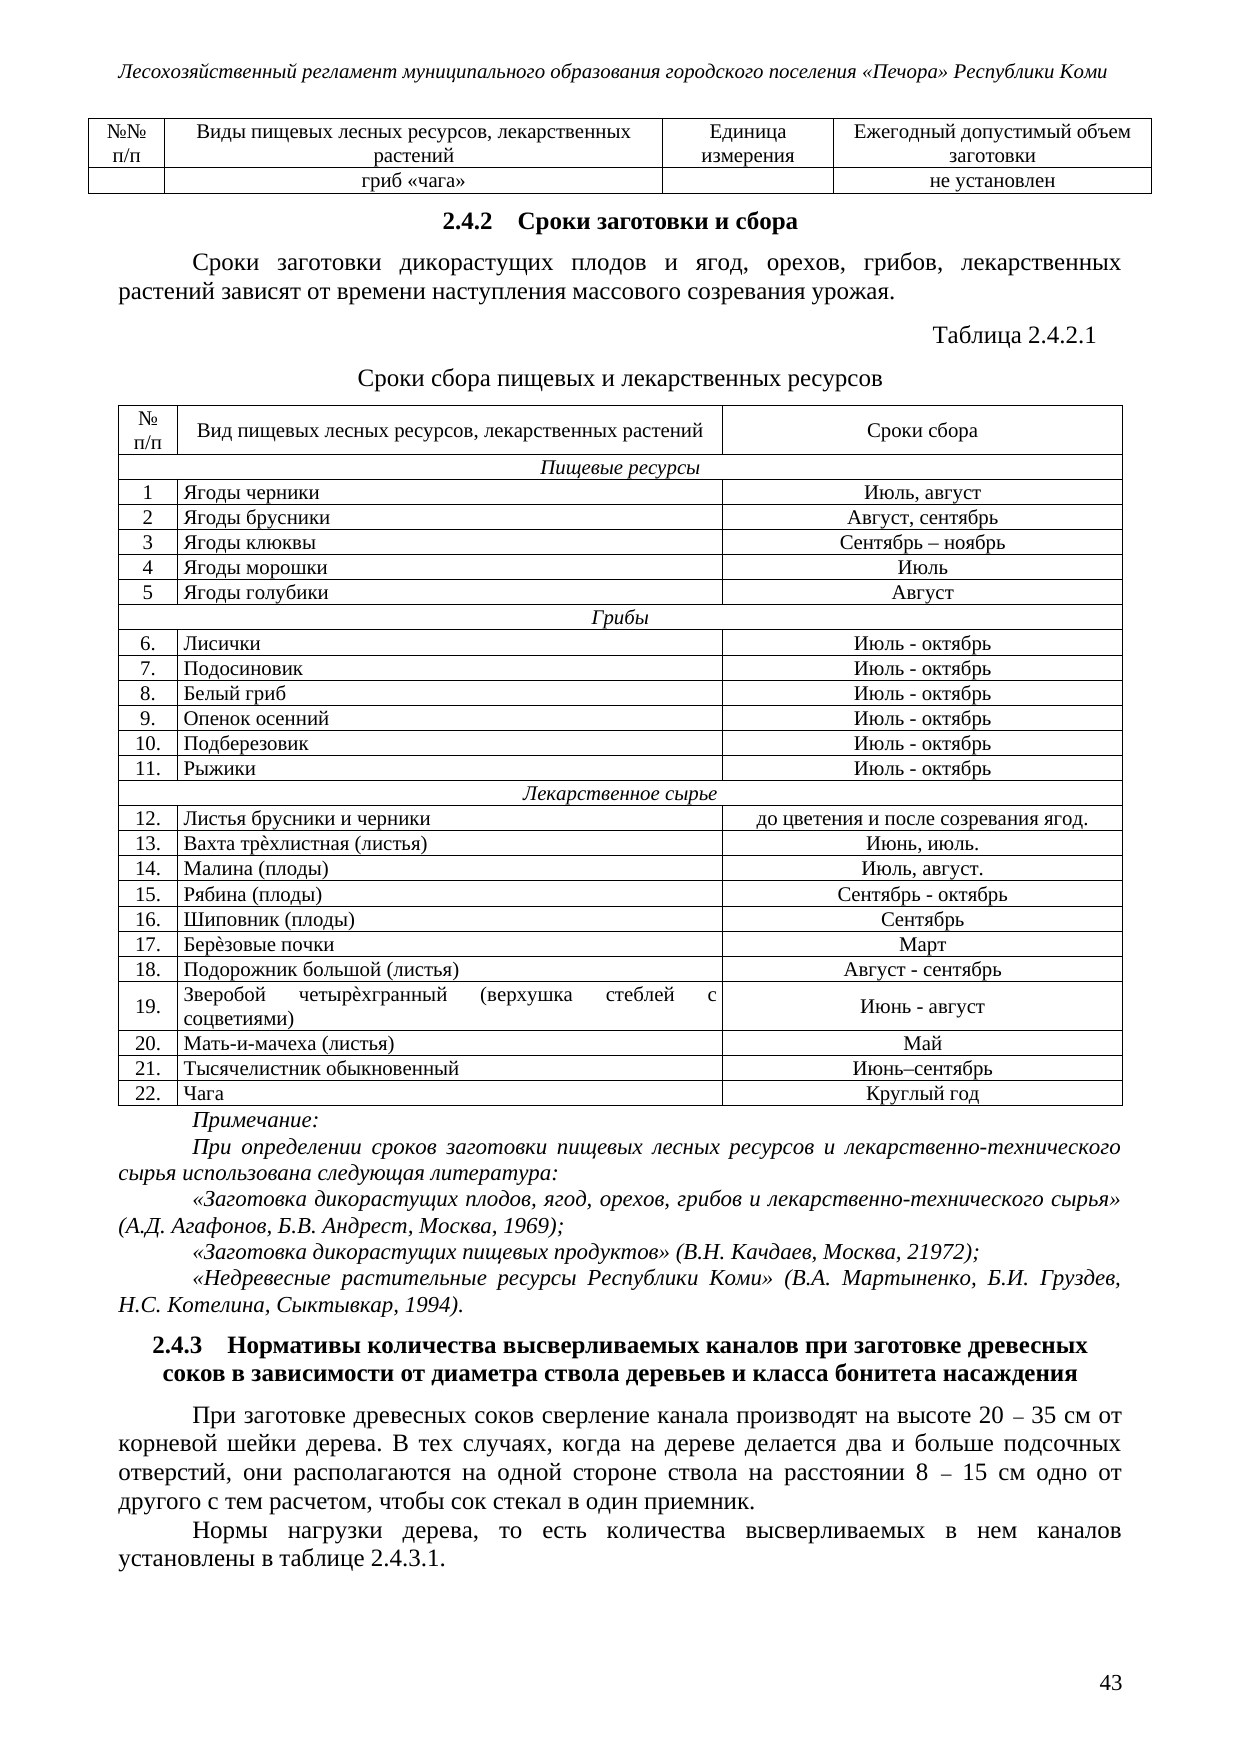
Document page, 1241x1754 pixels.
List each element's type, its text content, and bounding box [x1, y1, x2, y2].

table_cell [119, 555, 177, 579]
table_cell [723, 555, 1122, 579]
text «Недревесные растительные ресурсы Республики Коми» (В.А. Мартыненко, Б.И. Груздев, Н.С. Котелина, Сыктывкар, 1994). [118, 1264, 1122, 1317]
text «Заготовка дикорастущих пищевых продуктов» (В.Н. Качдаев, Москва, 21972); [118, 1238, 1122, 1264]
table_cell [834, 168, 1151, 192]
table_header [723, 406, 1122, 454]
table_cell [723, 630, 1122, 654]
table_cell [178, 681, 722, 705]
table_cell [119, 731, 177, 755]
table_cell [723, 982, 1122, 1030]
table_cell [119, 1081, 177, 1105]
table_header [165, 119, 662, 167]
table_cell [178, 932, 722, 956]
subtitle Нормативы количества высверливаемых каналов при заготовке древесных соков в зависимости от диаметра ствола деревьев и класса бонитета насаждения [118, 1330, 1122, 1387]
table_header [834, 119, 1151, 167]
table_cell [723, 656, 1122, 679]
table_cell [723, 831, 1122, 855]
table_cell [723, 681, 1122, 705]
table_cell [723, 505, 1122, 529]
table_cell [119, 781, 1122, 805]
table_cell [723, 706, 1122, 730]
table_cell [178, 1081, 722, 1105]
text При заготовке древесных соков сверление канала производят на высоте 20 – 35 см от корневой шейки дерева. В тех случаях, когда на дереве делается два и больше подсочных отверстий, они располагаются на одной стороне ствола на расстоянии 8 – 15 см одно от другого с тем расчетом, чтобы сок стекал в один приемник. [118, 1400, 1122, 1515]
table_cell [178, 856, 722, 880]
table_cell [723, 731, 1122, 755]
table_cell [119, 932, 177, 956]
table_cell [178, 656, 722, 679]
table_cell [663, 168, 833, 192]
text Сроки заготовки дикорастущих плодов и ягод, орехов, грибов, лекарственных растений зависят от времени наступления массового созревания урожая. [118, 247, 1122, 305]
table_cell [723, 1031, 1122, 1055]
text Таблица 2.4.2.1 [118, 317, 1097, 351]
text Сроки сбора пищевых и лекарственных ресурсов [118, 363, 1122, 392]
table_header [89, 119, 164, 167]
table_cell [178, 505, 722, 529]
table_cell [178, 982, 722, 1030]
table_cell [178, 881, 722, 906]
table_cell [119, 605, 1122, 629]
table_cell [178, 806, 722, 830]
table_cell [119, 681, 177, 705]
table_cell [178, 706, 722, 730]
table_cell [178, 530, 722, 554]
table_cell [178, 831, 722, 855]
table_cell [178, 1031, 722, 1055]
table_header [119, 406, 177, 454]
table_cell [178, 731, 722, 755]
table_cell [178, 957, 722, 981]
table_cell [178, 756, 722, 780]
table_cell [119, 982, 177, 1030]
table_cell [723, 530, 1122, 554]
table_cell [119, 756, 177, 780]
text При определении сроков заготовки пищевых лесных ресурсов и лекарственно-технического сырья использована следующая литература: [118, 1133, 1122, 1185]
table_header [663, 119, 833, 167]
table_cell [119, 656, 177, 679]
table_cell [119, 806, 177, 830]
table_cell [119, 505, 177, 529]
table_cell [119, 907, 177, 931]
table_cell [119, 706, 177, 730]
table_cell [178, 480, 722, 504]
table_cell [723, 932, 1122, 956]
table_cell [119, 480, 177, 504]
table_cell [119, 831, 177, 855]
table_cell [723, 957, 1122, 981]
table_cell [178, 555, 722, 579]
subtitle Сроки заготовки и сбора [118, 206, 1122, 235]
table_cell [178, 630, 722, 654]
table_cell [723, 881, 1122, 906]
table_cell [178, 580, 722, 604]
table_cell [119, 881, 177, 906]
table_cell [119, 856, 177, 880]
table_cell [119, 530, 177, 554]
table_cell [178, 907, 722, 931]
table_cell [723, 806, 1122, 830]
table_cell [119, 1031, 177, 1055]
text «Заготовка дикорастущих плодов, ягод, орехов, грибов и лекарственно-технического сырья» (А.Д. Агафонов, Б.В. Андрест, Москва, 1969); [118, 1185, 1122, 1238]
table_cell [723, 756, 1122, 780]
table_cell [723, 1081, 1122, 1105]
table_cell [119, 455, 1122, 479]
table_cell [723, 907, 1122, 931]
text Нормы нагрузки дерева, то есть количества высверливаемых в нем каналов установлены в таблице 2.4.3.1. [118, 1515, 1122, 1572]
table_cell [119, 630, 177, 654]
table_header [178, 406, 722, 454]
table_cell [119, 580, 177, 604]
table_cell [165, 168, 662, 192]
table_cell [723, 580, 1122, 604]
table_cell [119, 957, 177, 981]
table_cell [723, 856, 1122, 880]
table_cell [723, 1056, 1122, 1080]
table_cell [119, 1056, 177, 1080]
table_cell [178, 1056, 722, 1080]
text Примечание: [118, 1106, 1122, 1133]
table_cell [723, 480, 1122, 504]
